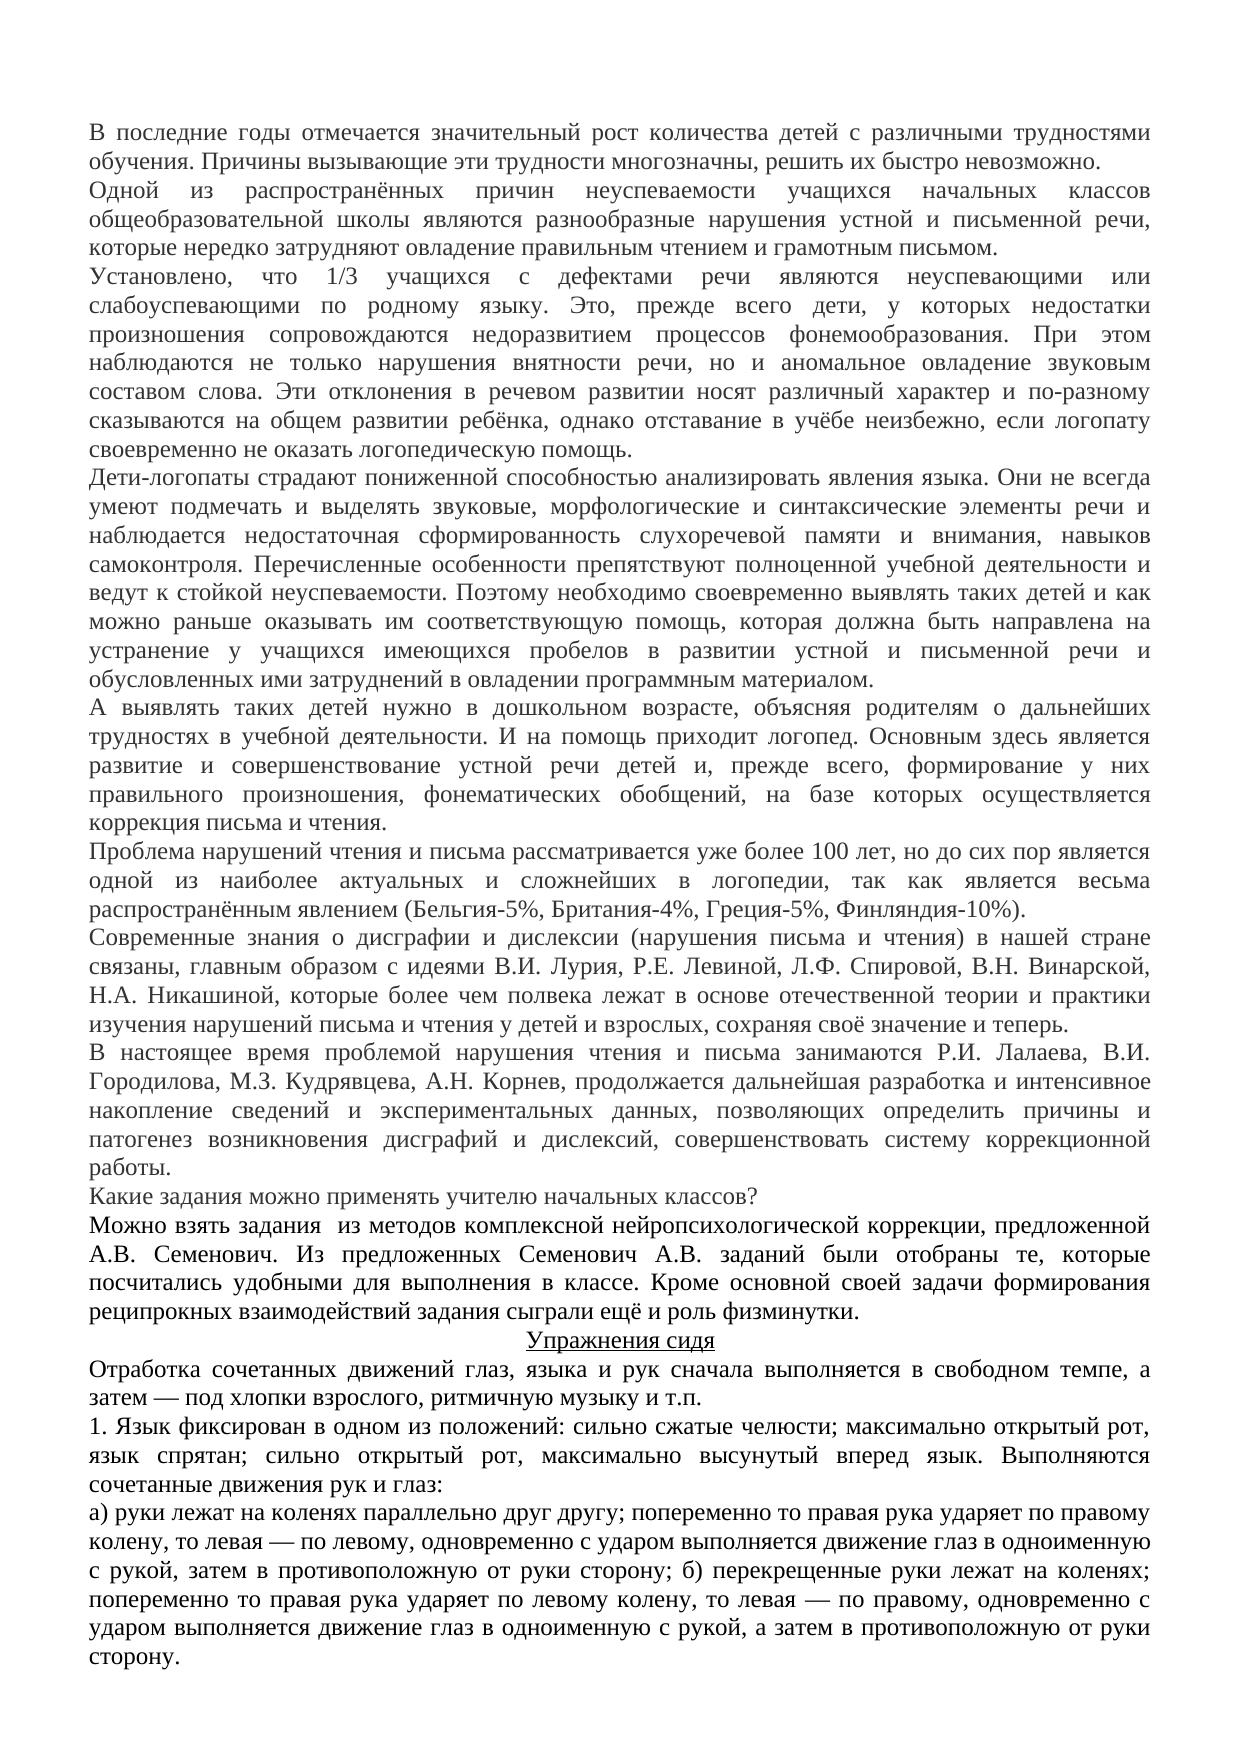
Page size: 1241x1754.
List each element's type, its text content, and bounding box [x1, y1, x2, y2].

text В настоящее время проблемой нарушения чтения и письма занимаются Р.И. Лалаева, В.И. Городилова, М.З. Кудрявцева, А.Н. Корнев, продолжается дальнейшая разработка и интенсивное накопление сведений и экспериментальных данных, позволяющих определить причины и патогенез возникновения дисграфий и дислексий, совершенствовать систему коррекционной работы. [89, 1037, 1152, 1181]
text Дети-логопаты страдают пониженной способностью анализировать явления языка. Они не всегда умеют подмечать и выделять звуковые, морфологические и синтаксические элементы речи и наблюдается недостаточная сформированность слухоречевой памяти и внимания, навыков самоконтроля. Перечисленные особенности препятствуют полноценной учебной деятельности и ведут к стойкой неуспеваемости. Поэтому необходимо своевременно выявлять таких детей и как можно раньше оказывать им соответствующую помощь, которая должна быть направлена на устранение у учащихся имеющихся пробелов в развитии устной и письменной речи и обусловленных ими затруднений в овладении программным материалом. [89, 462, 1152, 692]
text Установлено, что 1/3 учащихся с дефектами речи являются неуспевающими или слабоуспевающими по родному языку. Это, прежде всего дети, у которых недостатки произношения сопровождаются недоразвитием процессов фонемообразования. При этом наблюдаются не только нарушения внятности речи, но и аномальное овладение звуковым составом слова. Эти отклонения в речевом развитии носят различный характер и по-разному сказываются на общем развитии ребёнка, однако отставание в учёбе неизбежно, если логопату своевременно не оказать логопедическую помощь. [89, 261, 1152, 462]
text Можно взять задания из методов комплексной нейропсихологической коррекции, предложенной А.В. Семенович. Из предложенных Семенович А.В. заданий были отобраны те, которые посчитались удобными для выполнения в классе. Кроме основной своей задачи формирования реципрокных взаимодействий задания сыграли ещё и роль физминутки. [89, 1210, 1152, 1325]
text Современные знания о дисграфии и дислексии (нарушения письма и чтения) в нашей стране связаны, главным образом с идеями В.И. Лурия, Р.Е. Левиной, Л.Ф. Спировой, В.Н. Винарской, Н.А. Никашиной, которые более чем полвека лежат в основе отечественной теории и практики изучения нарушений письма и чтения у детей и взрослых, сохраняя своё значение и теперь. [89, 922, 1152, 1037]
text Одной из распространённых причин неуспеваемости учащихся начальных классов общеобразовательной школы являются разнообразные нарушения устной и письменной речи, которые нередко затрудняют овладение правильным чтением и грамотным письмом. [89, 175, 1152, 261]
text В последние годы отмечается значительный рост количества детей с различными трудностями обучения. Причины вызывающие эти трудности многозначны, решить их быстро невозможно. [89, 117, 1152, 175]
text Отработка сочетанных движений глаз, языка и рук сначала выполняется в свободном темпе, а затем — под хлопки взрослого, ритмичную музыку и т.п. [89, 1354, 1152, 1411]
text А выявлять таких детей нужно в дошкольном возрасте, объясняя родителям о дальнейших трудностях в учебной деятельности. И на помощь приходит логопед. Основным здесь является развитие и совершенствование устной речи детей и, прежде всего, формирование у них правильного произношения, фонематических обобщений, на базе которых осуществляется коррекция письма и чтения. [89, 692, 1152, 836]
text Какие задания можно применять учителю начальных классов? [89, 1181, 1152, 1210]
text Упражнения сидя [89, 1325, 1152, 1354]
text Проблема нарушений чтения и письма рассматривается уже более 100 лет, но до сих пор является одной из наиболее актуальных и сложнейших в логопедии, так как является весьма распространённым явлением (Бельгия-5%, Британия-4%, Греция-5%, Финляндия-10%). [89, 836, 1152, 922]
text 1. Язык фиксирован в одном из положений: сильно сжатые челюсти; максимально открытый рот, язык спрятан; сильно открытый рот, максимально высунутый вперед язык. Выполняются сочетанные движения рук и глаз: [89, 1411, 1152, 1497]
text а) руки лежат на коленях параллельно друг другу; попеременно то правая рука ударяет по правому колену, то левая — по левому, одновременно с ударом выполняется движение глаз в одноименную с рукой, затем в противоположную от руки сторону; б) перекрещенные руки лежат на коленях; попеременно то правая рука ударяет по левому колену, то левая — по правому, одновременно с ударом выполняется движение глаз в одноименную с рукой, а затем в противоположную от руки сторону. [89, 1497, 1152, 1670]
